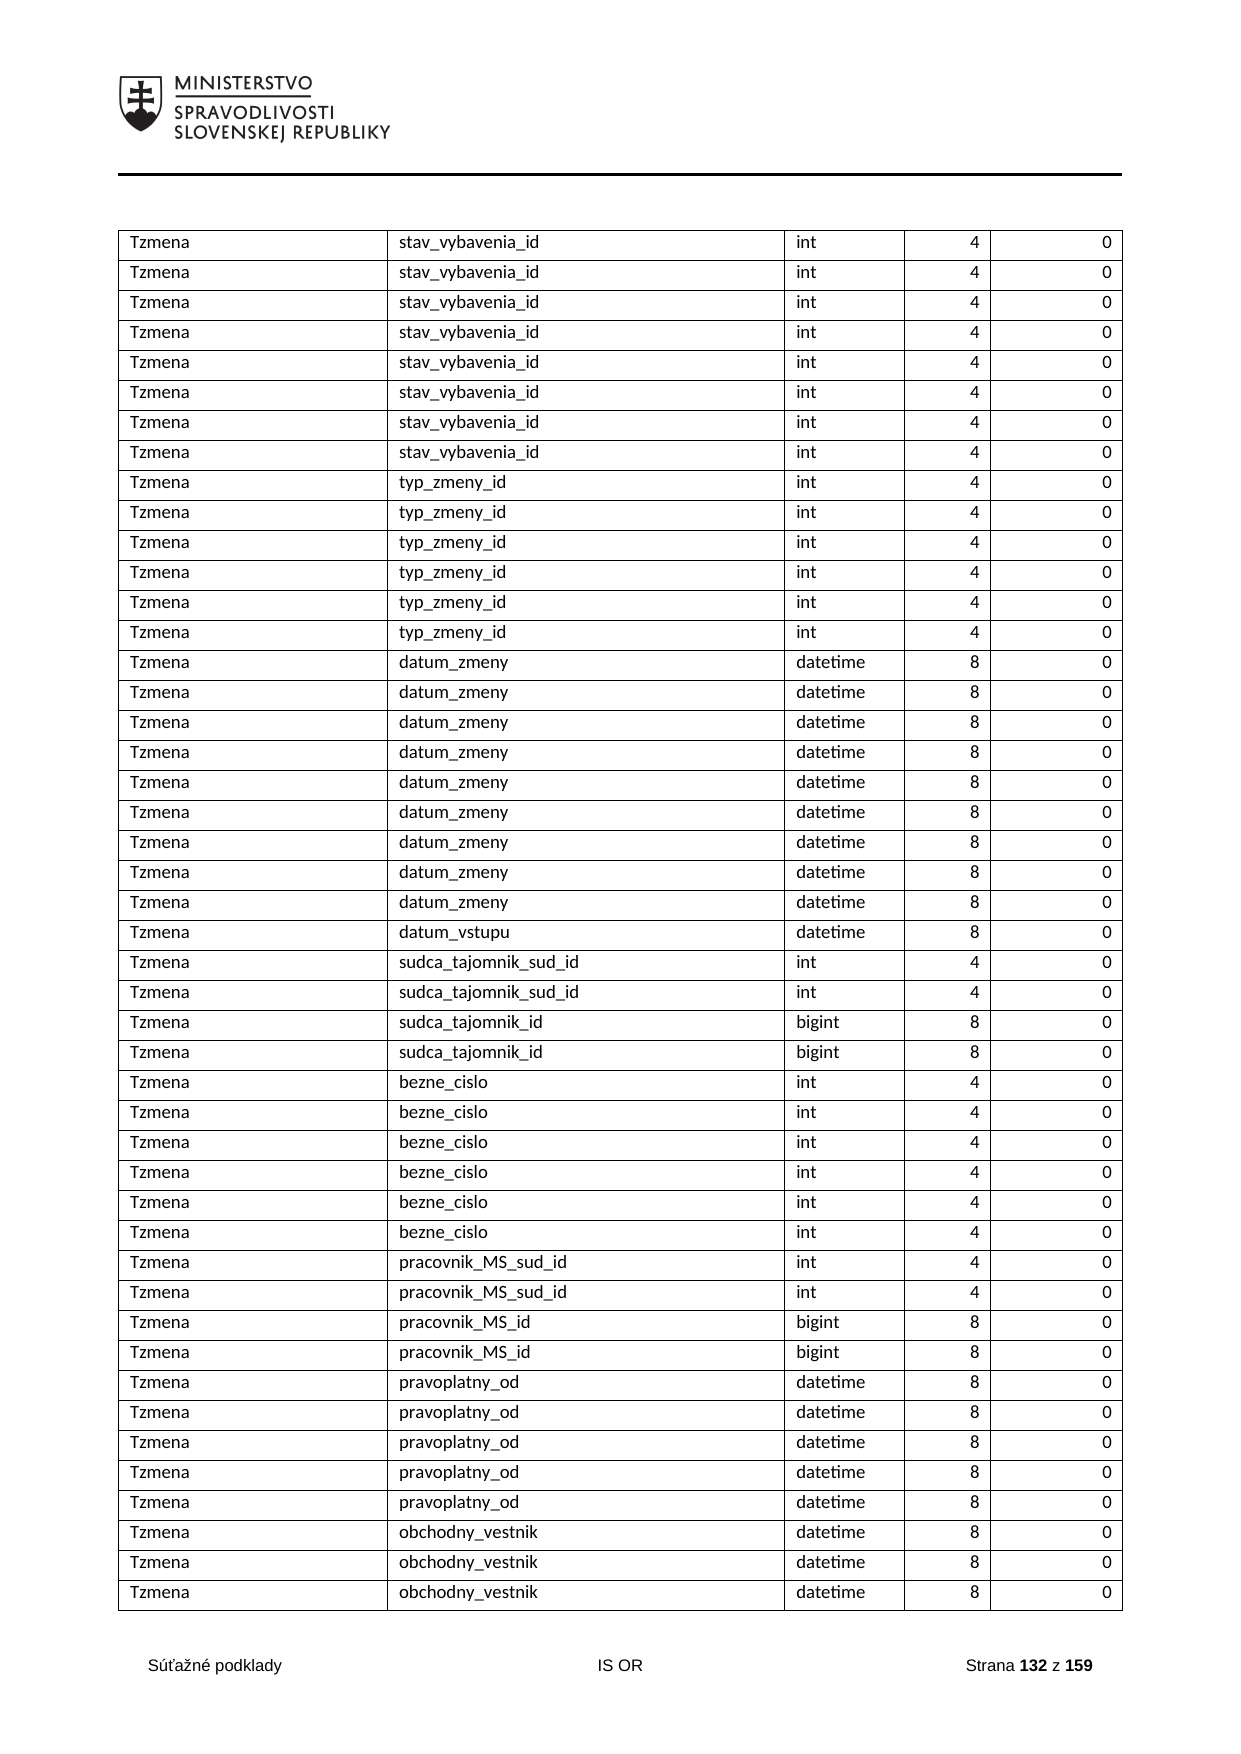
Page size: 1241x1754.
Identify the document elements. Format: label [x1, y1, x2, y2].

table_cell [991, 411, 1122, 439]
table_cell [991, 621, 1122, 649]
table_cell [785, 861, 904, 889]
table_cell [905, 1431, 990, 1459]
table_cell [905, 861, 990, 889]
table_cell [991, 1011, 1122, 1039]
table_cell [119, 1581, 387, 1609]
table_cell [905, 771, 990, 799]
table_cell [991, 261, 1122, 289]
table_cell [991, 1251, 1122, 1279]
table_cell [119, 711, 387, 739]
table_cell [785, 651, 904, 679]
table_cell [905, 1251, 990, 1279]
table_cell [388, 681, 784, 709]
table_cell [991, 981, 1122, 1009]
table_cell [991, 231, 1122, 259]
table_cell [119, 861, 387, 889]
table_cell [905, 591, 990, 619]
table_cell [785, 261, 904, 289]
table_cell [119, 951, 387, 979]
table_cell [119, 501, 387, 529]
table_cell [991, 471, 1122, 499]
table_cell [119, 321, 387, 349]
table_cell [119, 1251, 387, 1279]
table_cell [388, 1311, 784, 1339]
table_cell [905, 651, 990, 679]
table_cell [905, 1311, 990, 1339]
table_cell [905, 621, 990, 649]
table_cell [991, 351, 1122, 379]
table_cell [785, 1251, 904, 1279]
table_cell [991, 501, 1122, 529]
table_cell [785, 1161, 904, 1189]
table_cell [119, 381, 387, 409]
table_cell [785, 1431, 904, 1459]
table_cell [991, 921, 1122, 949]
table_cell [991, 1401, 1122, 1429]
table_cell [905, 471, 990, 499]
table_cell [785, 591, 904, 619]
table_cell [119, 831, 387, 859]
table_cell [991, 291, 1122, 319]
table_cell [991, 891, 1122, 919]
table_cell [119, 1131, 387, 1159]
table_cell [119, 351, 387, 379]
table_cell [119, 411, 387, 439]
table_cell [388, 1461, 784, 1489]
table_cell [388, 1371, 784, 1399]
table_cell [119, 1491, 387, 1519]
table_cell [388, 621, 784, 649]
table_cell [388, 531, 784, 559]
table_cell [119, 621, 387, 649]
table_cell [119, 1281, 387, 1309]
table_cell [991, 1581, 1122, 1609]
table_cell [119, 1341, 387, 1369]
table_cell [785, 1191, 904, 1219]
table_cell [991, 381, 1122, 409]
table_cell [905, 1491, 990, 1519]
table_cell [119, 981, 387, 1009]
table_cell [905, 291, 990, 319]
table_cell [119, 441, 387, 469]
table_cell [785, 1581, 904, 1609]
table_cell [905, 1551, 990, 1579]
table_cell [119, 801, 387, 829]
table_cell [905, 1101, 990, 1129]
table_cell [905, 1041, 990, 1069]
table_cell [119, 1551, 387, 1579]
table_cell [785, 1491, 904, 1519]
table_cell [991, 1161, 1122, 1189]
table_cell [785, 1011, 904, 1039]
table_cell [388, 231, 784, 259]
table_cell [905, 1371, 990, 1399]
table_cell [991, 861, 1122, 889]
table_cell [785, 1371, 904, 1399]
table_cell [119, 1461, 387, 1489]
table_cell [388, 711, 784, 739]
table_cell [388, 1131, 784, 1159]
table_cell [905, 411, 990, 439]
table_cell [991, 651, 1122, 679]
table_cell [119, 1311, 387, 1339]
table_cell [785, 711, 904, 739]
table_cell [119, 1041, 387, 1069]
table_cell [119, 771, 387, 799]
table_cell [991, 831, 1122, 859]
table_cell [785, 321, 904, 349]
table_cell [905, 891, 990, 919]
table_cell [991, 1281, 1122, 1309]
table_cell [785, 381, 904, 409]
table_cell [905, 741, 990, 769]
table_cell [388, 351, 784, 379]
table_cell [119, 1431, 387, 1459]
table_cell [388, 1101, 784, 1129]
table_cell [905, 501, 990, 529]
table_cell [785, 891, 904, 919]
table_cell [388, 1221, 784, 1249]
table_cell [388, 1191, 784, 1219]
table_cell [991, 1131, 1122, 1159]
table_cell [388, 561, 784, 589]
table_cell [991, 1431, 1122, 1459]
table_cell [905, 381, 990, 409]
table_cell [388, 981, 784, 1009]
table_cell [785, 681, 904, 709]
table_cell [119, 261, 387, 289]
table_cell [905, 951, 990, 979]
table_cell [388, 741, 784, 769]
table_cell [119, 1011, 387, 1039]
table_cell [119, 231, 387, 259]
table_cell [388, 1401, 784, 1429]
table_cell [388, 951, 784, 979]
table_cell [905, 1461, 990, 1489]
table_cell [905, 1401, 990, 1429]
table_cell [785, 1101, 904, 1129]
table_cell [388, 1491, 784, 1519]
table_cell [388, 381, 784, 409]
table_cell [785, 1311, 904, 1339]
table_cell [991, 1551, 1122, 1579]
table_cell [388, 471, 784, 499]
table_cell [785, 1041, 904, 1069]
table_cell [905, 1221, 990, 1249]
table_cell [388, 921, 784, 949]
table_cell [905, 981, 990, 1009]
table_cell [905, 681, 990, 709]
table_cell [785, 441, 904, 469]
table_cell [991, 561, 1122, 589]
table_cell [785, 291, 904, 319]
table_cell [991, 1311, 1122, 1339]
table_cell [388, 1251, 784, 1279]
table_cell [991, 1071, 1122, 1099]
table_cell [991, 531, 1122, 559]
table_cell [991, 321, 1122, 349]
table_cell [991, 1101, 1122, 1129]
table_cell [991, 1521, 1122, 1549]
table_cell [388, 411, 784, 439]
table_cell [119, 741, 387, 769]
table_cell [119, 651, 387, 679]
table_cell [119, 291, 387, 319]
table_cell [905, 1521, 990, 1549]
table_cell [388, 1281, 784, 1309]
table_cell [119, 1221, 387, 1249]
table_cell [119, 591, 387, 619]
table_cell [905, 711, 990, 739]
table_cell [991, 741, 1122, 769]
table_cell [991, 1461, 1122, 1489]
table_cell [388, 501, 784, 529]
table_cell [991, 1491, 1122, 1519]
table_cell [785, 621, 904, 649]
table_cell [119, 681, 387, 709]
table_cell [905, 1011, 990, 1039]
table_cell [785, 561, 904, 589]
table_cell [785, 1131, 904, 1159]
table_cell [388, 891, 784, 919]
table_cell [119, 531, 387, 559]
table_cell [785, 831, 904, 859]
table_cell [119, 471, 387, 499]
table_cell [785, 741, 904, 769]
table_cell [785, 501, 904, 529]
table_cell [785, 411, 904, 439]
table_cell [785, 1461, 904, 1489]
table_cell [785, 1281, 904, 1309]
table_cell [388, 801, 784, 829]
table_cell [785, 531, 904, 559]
picture [118, 73, 390, 144]
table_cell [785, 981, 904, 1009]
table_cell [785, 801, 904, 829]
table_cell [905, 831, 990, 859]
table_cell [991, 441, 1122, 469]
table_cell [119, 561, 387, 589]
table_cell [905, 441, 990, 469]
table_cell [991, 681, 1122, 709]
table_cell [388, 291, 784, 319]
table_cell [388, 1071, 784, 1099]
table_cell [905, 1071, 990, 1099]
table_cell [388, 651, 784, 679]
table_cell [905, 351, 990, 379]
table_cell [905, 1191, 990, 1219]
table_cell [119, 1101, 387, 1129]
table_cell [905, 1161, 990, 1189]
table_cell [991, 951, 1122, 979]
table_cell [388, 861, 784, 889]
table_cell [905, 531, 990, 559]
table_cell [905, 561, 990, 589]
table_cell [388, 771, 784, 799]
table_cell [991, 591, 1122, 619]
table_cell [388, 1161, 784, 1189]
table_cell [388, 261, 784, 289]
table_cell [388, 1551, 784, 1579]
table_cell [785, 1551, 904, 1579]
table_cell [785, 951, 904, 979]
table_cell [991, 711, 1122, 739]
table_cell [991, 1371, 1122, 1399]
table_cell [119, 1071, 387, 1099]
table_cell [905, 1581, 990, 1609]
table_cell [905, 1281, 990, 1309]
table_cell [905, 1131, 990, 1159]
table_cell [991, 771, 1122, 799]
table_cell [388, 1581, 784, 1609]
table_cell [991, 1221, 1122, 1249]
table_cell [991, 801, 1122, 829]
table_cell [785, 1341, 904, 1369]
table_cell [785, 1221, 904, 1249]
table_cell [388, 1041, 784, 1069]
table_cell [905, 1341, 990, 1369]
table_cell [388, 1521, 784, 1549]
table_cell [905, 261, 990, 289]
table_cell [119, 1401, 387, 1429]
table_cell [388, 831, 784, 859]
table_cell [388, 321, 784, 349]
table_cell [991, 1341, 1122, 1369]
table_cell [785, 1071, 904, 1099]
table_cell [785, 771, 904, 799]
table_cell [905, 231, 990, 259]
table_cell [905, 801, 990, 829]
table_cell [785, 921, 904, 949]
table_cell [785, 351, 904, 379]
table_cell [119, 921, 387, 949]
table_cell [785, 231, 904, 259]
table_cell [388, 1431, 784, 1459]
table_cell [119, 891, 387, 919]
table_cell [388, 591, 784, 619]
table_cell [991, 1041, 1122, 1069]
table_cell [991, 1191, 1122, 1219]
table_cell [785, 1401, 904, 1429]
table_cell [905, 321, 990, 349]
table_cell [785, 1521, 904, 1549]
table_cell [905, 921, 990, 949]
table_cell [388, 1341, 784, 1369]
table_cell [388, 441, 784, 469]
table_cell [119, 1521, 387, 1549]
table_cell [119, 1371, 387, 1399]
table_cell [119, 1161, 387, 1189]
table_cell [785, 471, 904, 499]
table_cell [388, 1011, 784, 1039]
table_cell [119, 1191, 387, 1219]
